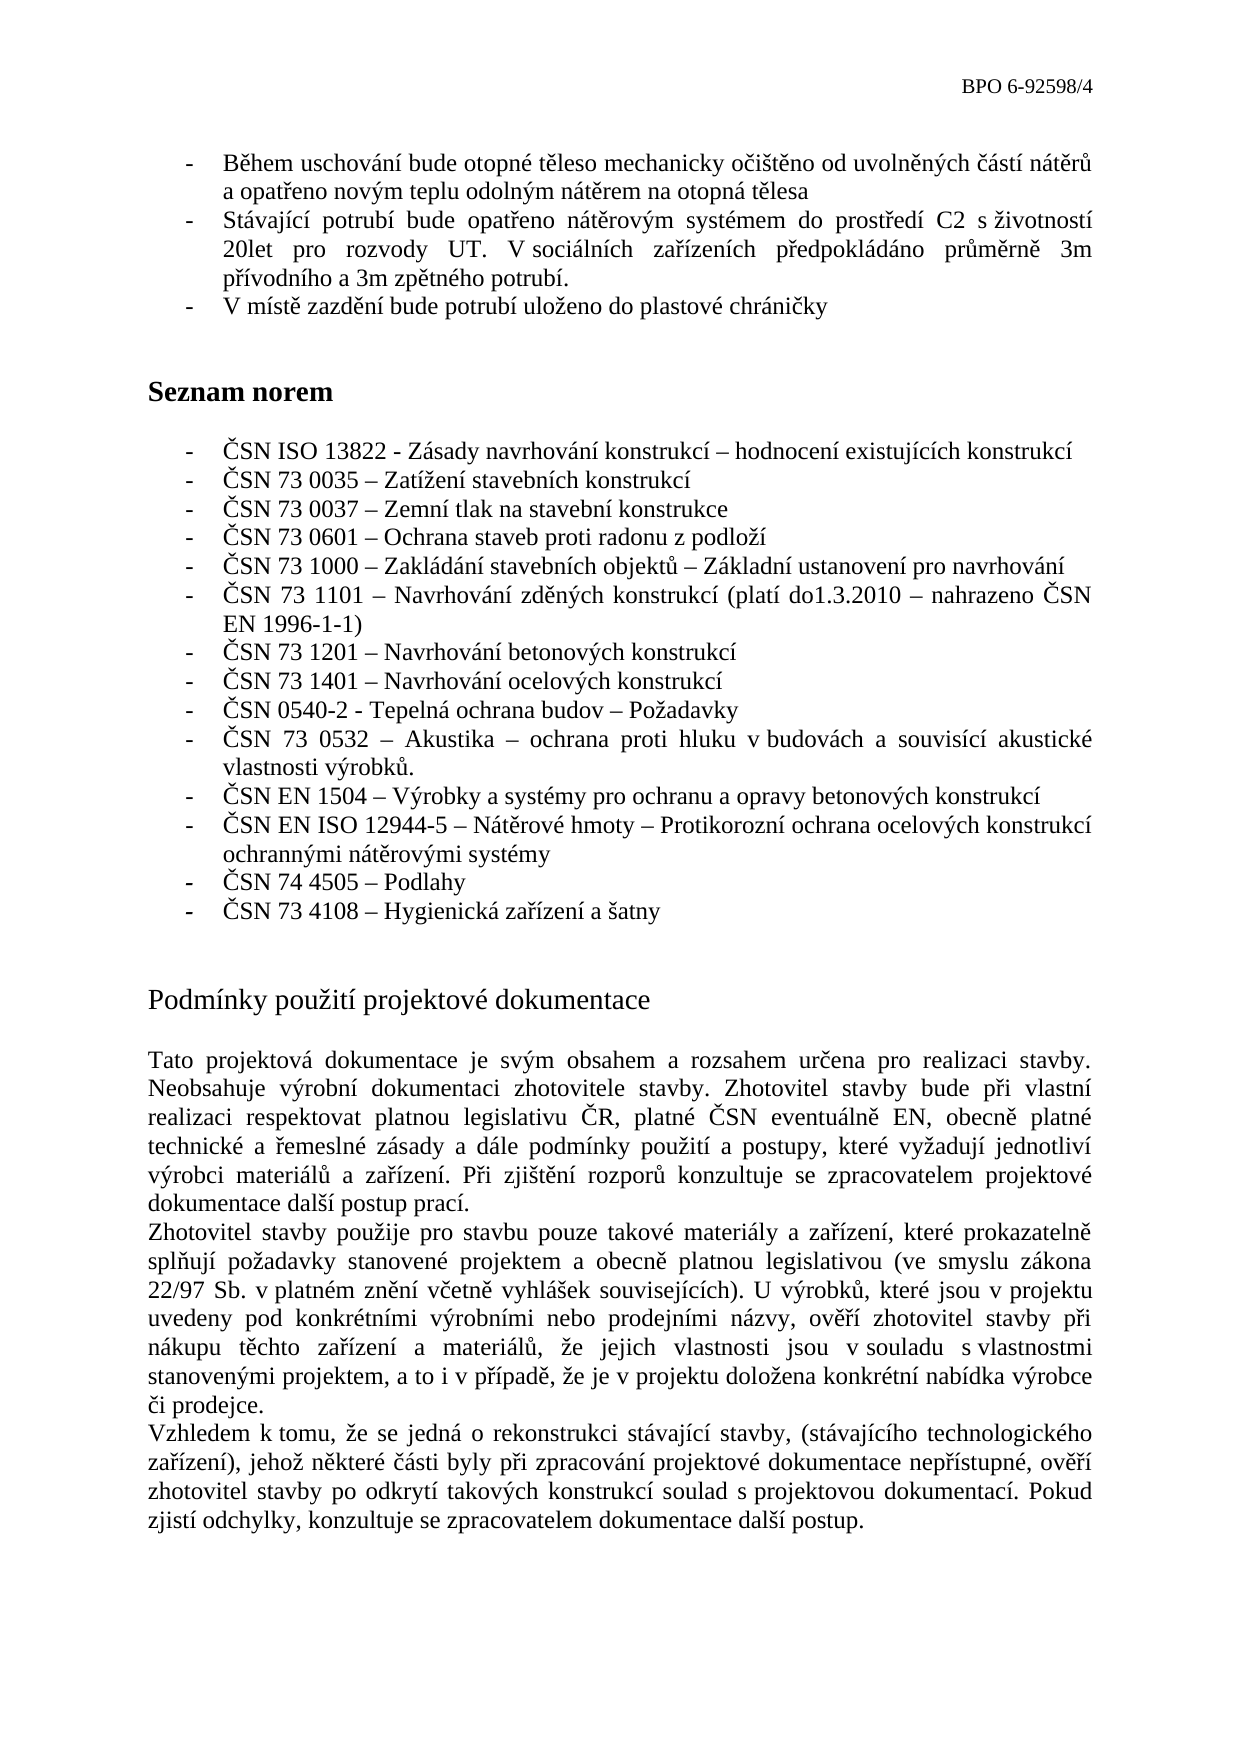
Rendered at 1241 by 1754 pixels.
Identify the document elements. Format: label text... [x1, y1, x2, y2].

text Podmínky použití projektové dokumentace [148, 982, 1093, 1016]
list ČSN 73 4108 – Hygienická zařízení a šatny [185, 896, 1093, 925]
text Seznam norem [148, 374, 1093, 407]
list V místě zazdění bude potrubí uloženo do plastové chráničky [185, 291, 1093, 320]
list ČSN 73 0035 – Zatížení stavebních konstrukcí [185, 465, 1093, 494]
list ČSN 73 0601 – Ochrana staveb proti radonu z podloží [185, 522, 1093, 551]
list ČSN 73 1201 – Navrhování betonových konstrukcí [185, 637, 1093, 666]
text Zhotovitel stavby použije pro stavbu pouze takové materiály a zařízení, které prokazatelně splňují požadavky stanovené projektem a obecně platnou legislativou (ve smyslu zákona 22/97 Sb. v platném znění včetně vyhlášek souvisejících). U výrobků, které jsou v projektu uvedeny pod konkrétními výrobními nebo prodejními názvy, ověří zhotovitel stavby při nákupu těchto zařízení a materiálů, že jejich vlastnosti jsou v souladu s vlastnostmi stanovenými projektem, a to i v případě, že je v projektu doložena konkrétní nabídka výrobce či prodejce. [148, 1217, 1093, 1418]
list Stávající potrubí bude opatřeno nátěrovým systémem do prostředí C2 s životností 20let pro rozvody UT. V sociálních zařízeních předpokládáno průměrně 3m přívodního a 3m zpětného potrubí. [185, 205, 1093, 291]
list ČSN 73 1000 – Zakládání stavebních objektů – Základní ustanovení pro navrhování [185, 551, 1093, 580]
list ČSN 73 1401 – Navrhování ocelových konstrukcí [185, 666, 1093, 695]
list ČSN 74 4505 – Podlahy [185, 867, 1093, 896]
list ČSN EN ISO 12944-5 – Nátěrové hmoty – Protikorozní ochrana ocelových konstrukcí ochrannými nátěrovými systémy [185, 810, 1093, 867]
text Vzhledem k tomu, že se jedná o rekonstrukci stávající stavby, (stávajícího technologického zařízení), jehož některé části byly při zpracování projektové dokumentace nepřístupné, ověří zhotovitel stavby po odkrytí takových konstrukcí soulad s projektovou dokumentací. Pokud zjistí odchylky, konzultuje se zpracovatelem dokumentace další postup. [148, 1418, 1093, 1533]
list ČSN EN 1504 – Výrobky a systémy pro ochranu a opravy betonových konstrukcí [185, 781, 1093, 810]
text Tato projektová dokumentace je svým obsahem a rozsahem určena pro realizaci stavby. Neobsahuje výrobní dokumentaci zhotovitele stavby. Zhotovitel stavby bude při vlastní realizaci respektovat platnou legislativu ČR, platné ČSN eventuálně EN, obecně platné technické a řemeslné zásady a dále podmínky použití a postupy, které vyžadují jednotliví výrobci materiálů a zařízení. Při zjištění rozporů konzultuje se zpracovatelem projektové dokumentace další postup prací. [148, 1045, 1093, 1217]
list ČSN 73 0532 – Akustika – ochrana proti hluku v budovách a souvisící akustické vlastnosti výrobků. [185, 724, 1093, 781]
list ČSN 0540-2 - Tepelná ochrana budov – Požadavky [185, 695, 1093, 724]
list ČSN ISO 13822 - Zásady navrhování konstrukcí – hodnocení existujících konstrukcí [185, 436, 1093, 465]
list ČSN 73 0037 – Zemní tlak na stavební konstrukce [185, 494, 1093, 522]
list ČSN 73 1101 – Navrhování zděných konstrukcí (platí do1.3.2010 – nahrazeno ČSN EN 1996-1-1) [185, 580, 1093, 637]
list Během uschování bude otopné těleso mechanicky očištěno od uvolněných částí nátěrů a opatřeno novým teplu odolným nátěrem na otopná tělesa [185, 148, 1093, 205]
